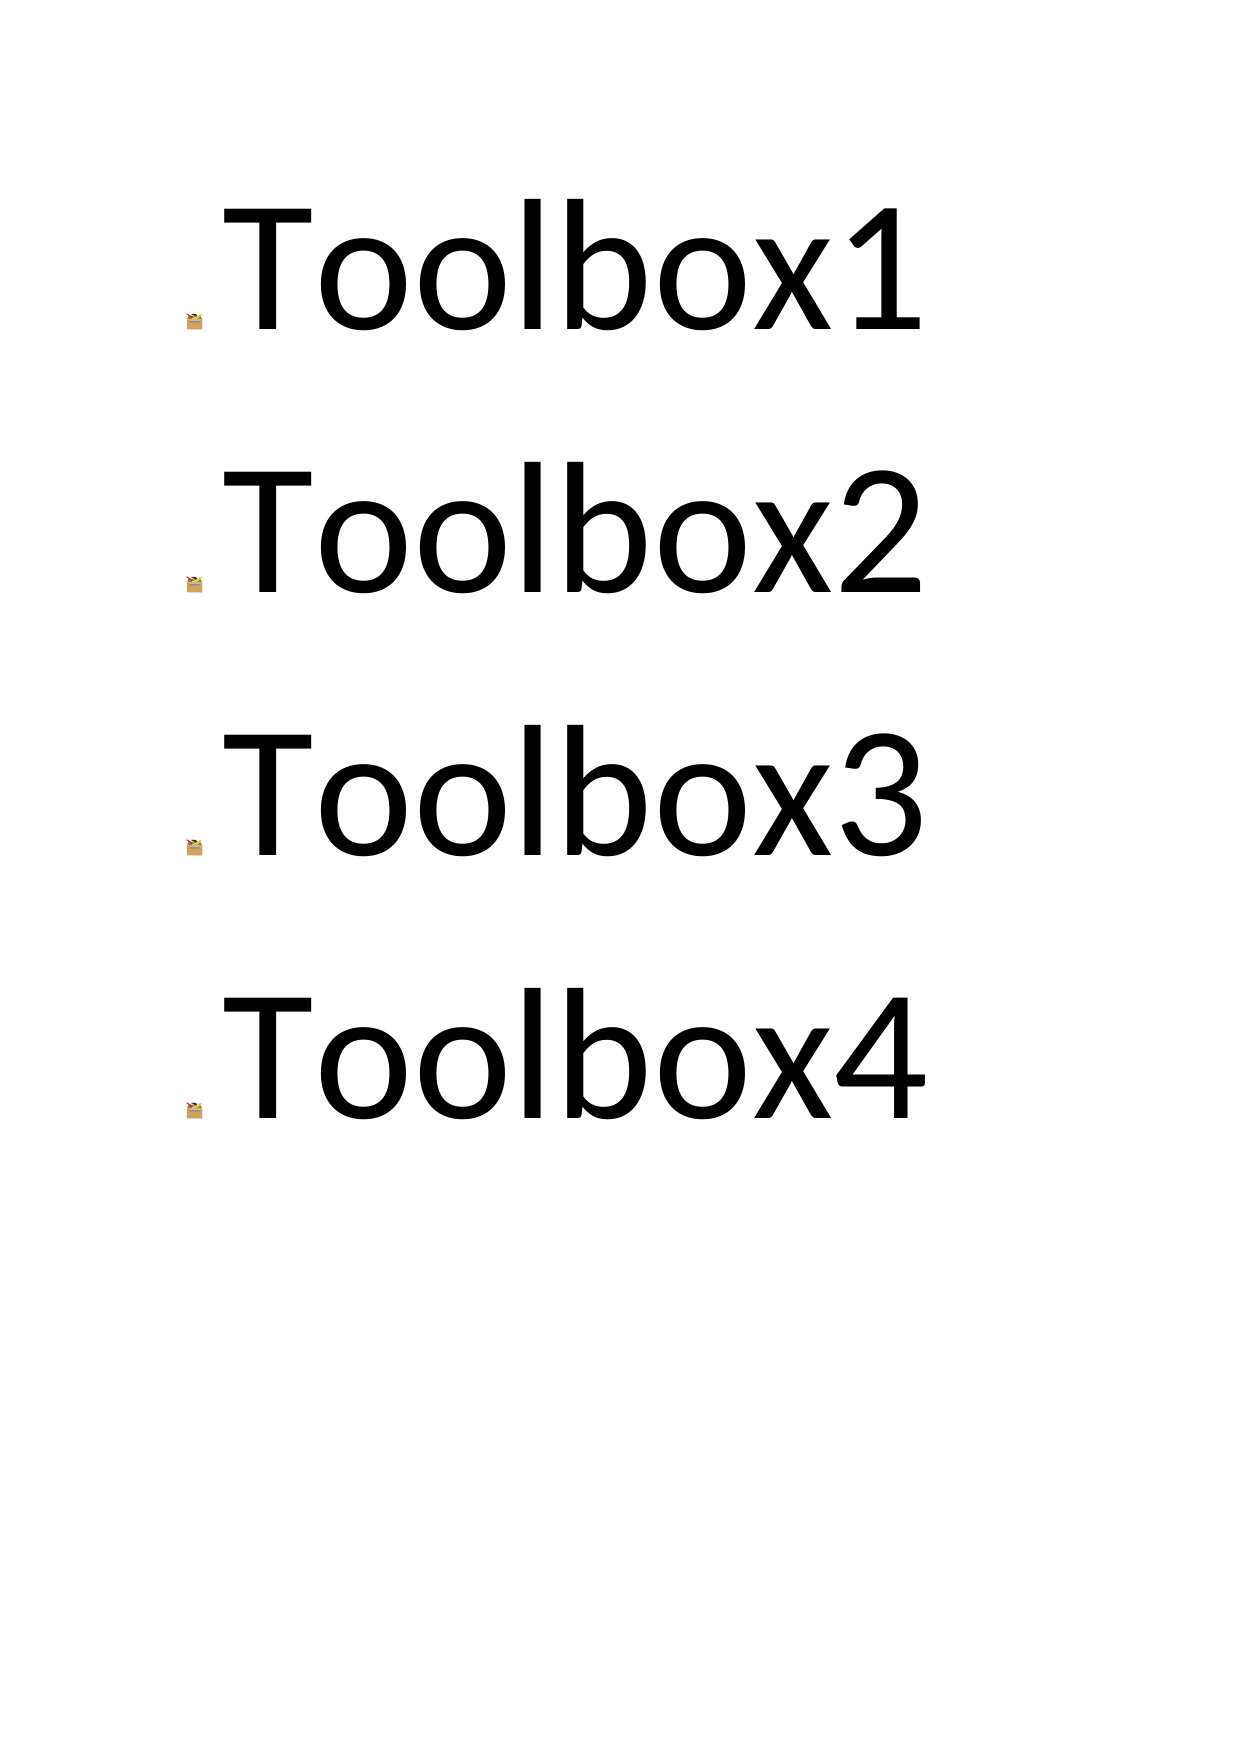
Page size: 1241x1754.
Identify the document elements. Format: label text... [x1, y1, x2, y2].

list Toolbox3 [185, 674, 1093, 903]
picture [186, 839, 203, 856]
list Toolbox4 [185, 937, 1093, 1166]
picture [186, 576, 203, 593]
picture [186, 1102, 203, 1119]
picture [186, 313, 203, 330]
list Toolbox1 [185, 148, 1093, 376]
list Toolbox2 [185, 411, 1093, 639]
